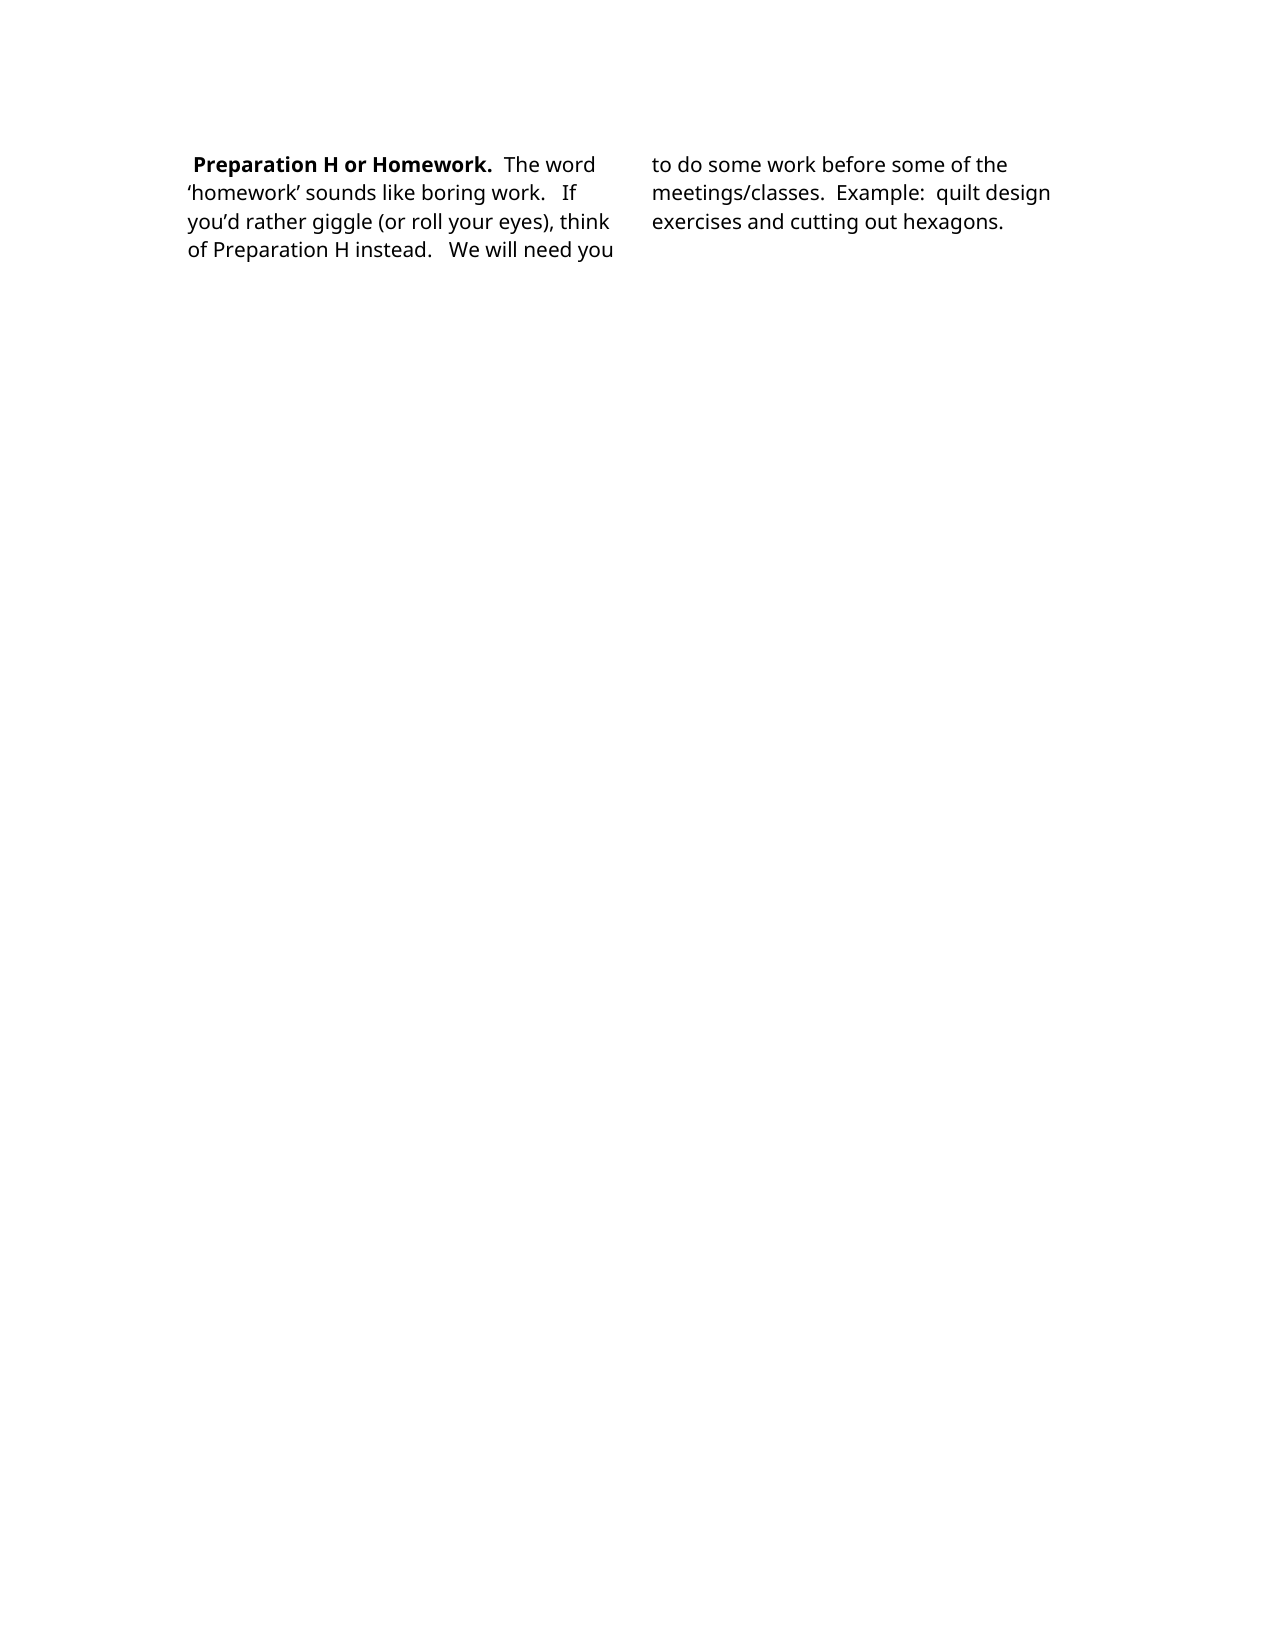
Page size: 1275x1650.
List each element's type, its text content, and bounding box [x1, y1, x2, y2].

text Preparation H or Homework. The word ‘homework’ sounds like boring work. If you’d rather giggle (or roll your eyes), think of Preparation H instead. We will need you to do some work before some of the meetings/classes. Example: quilt design exercises and cutting out hexagons. [187, 150, 623, 264]
text Preparation H or Homework. The word ‘homework’ sounds like boring work. If you’d rather giggle (or roll your eyes), think of Preparation H instead. We will need you to do some work before some of the meetings/classes. Example: quilt design exercises and cutting out hexagons. [652, 150, 1087, 235]
